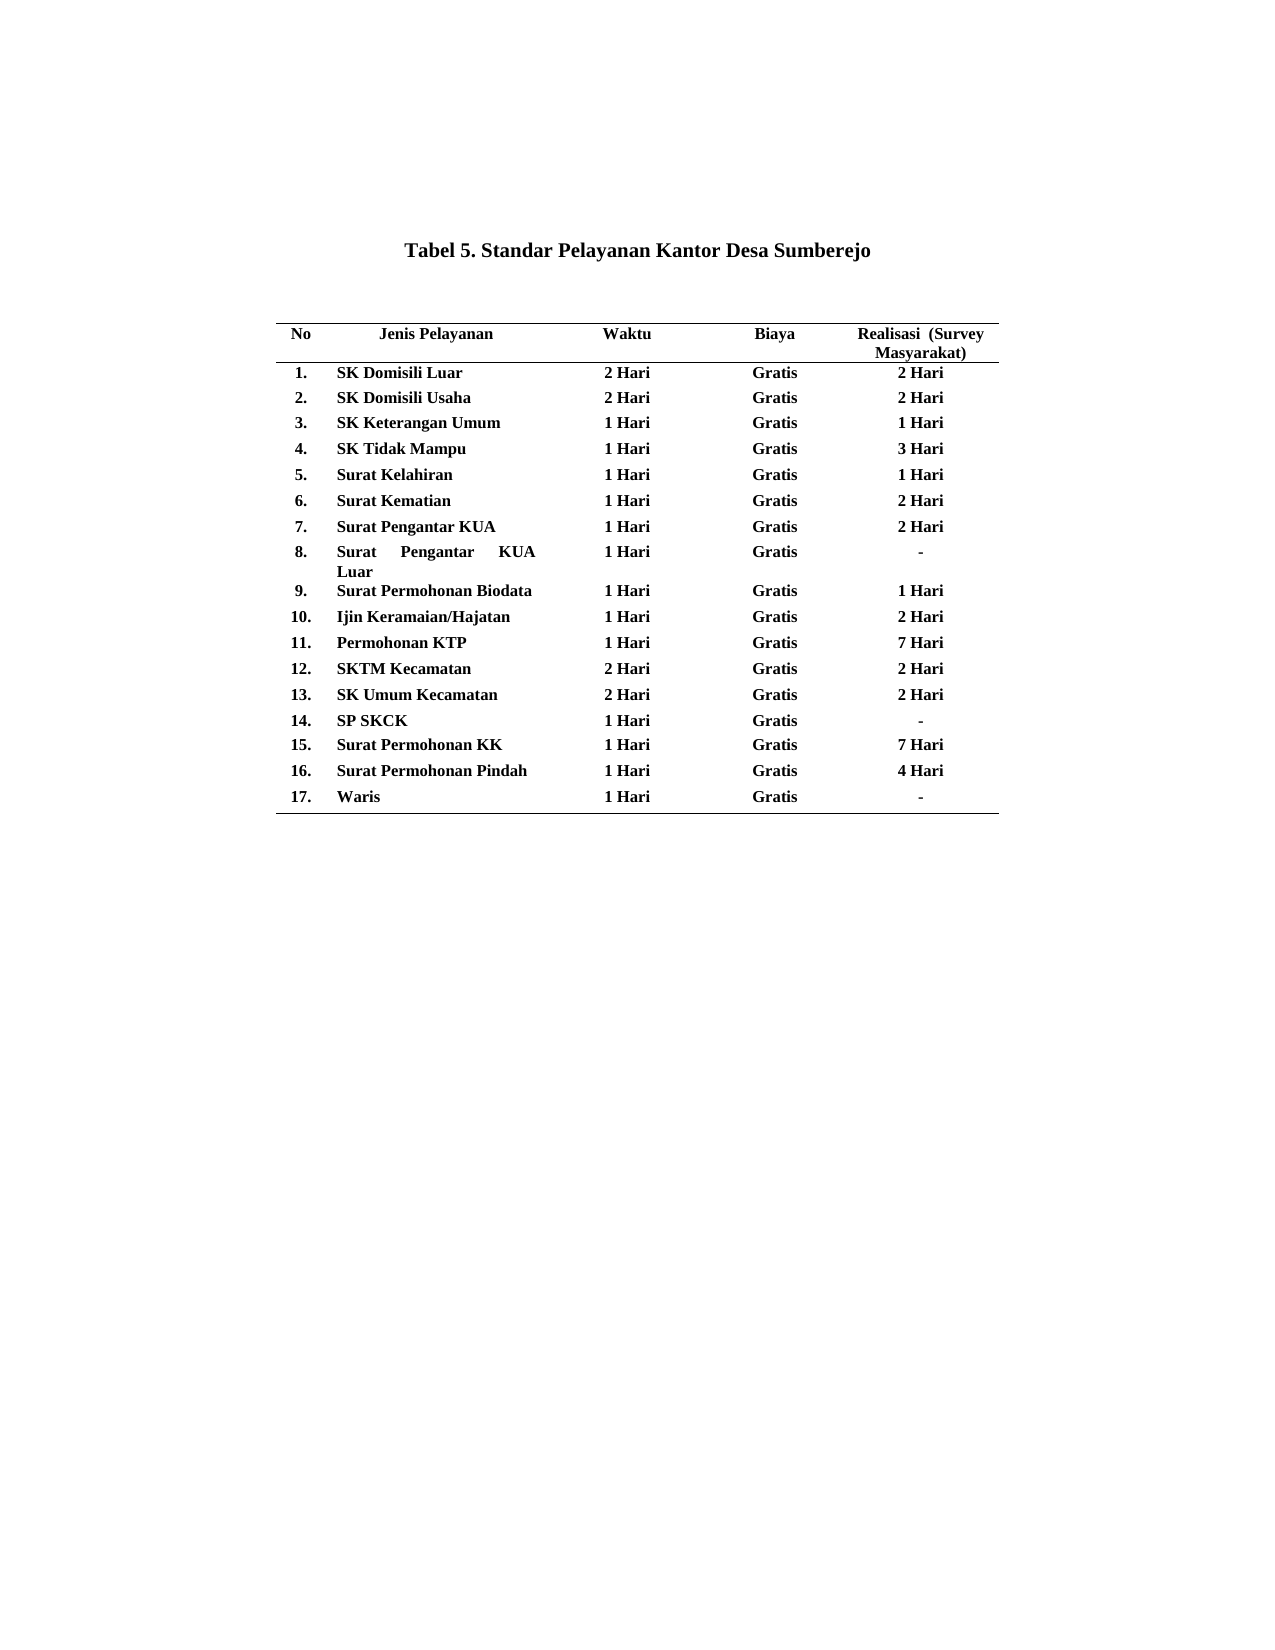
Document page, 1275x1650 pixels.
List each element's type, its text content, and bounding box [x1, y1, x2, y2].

table_cell 2 Hari [547, 363, 707, 388]
table_cell 8. [276, 542, 325, 581]
table_cell 2 Hari [843, 490, 999, 516]
table_cell Gratis [707, 735, 842, 761]
table_cell 2 Hari [843, 388, 999, 413]
table_cell - [843, 787, 999, 812]
table_cell 1 Hari [547, 633, 707, 658]
table_cell SKTM Kecamatan [325, 659, 547, 684]
table_cell 11. [276, 633, 325, 658]
table_header Waktu [547, 324, 707, 362]
table_cell 2 Hari [547, 659, 707, 684]
table_cell 2 Hari [843, 684, 999, 710]
table_cell - [843, 710, 999, 735]
table_cell 1 Hari [547, 490, 707, 516]
table_cell 1 Hari [547, 542, 707, 581]
table_cell 10. [276, 607, 325, 632]
table_header Biaya [707, 324, 842, 362]
table_cell 1. [276, 363, 325, 388]
table_cell 1 Hari [547, 581, 707, 607]
table_cell SK Keterangan Umum [325, 413, 547, 438]
table_cell 2 Hari [843, 363, 999, 388]
table_cell 1 Hari [843, 413, 999, 438]
table_cell Waris [325, 787, 547, 812]
table_cell 6. [276, 490, 325, 516]
table_cell Gratis [707, 787, 842, 812]
table_cell 1 Hari [547, 413, 707, 438]
table_cell Surat Pengantar KUA [325, 516, 547, 542]
table_cell Gratis [707, 516, 842, 542]
table_cell 15. [276, 735, 325, 761]
table_cell 2 Hari [547, 388, 707, 413]
table_cell SK Tidak Mampu [325, 439, 547, 464]
table_cell 1 Hari [547, 710, 707, 735]
table_header Realisasi (Survey Masyarakat) [843, 324, 999, 362]
table_cell Gratis [707, 710, 842, 735]
table_cell 1 Hari [547, 607, 707, 632]
table_cell 1 Hari [547, 516, 707, 542]
table_cell Gratis [707, 413, 842, 438]
table_cell Ijin Keramaian/Hajatan [325, 607, 547, 632]
table_cell 1 Hari [547, 787, 707, 812]
table_cell Gratis [707, 542, 842, 581]
table_cell Gratis [707, 388, 842, 413]
table_cell Gratis [707, 490, 842, 516]
table_cell 2 Hari [843, 659, 999, 684]
table_cell 7 Hari [843, 735, 999, 761]
table_cell SK Umum Kecamatan [325, 684, 547, 710]
table_cell Surat Kelahiran [325, 465, 547, 490]
table_cell 1 Hari [547, 735, 707, 761]
table_cell 17. [276, 787, 325, 812]
table_cell 1 Hari [547, 465, 707, 490]
table_cell 1 Hari [547, 761, 707, 787]
table_cell 7. [276, 516, 325, 542]
table_cell 1 Hari [843, 581, 999, 607]
table_cell Gratis [707, 761, 842, 787]
text Tabel 5. Standar Pelayanan Kantor Desa Sumberejo [150, 238, 1125, 262]
table_cell SK Domisili Luar [325, 363, 547, 388]
table_cell Surat Permohonan Pindah [325, 761, 547, 787]
table_cell 5. [276, 465, 325, 490]
table_cell Gratis [707, 581, 842, 607]
table_cell Gratis [707, 633, 842, 658]
table_cell Surat Permohonan Biodata [325, 581, 547, 607]
table_cell 9. [276, 581, 325, 607]
table_cell Gratis [707, 659, 842, 684]
table_cell 7 Hari [843, 633, 999, 658]
table_cell Gratis [707, 465, 842, 490]
table_cell Permohonan KTP [325, 633, 547, 658]
table_cell 12. [276, 659, 325, 684]
table_cell Surat Permohonan KK [325, 735, 547, 761]
table_cell 13. [276, 684, 325, 710]
table_cell 2 Hari [843, 516, 999, 542]
table_cell Gratis [707, 684, 842, 710]
table_cell SP SKCK [325, 710, 547, 735]
table_cell 4. [276, 439, 325, 464]
table_cell 3. [276, 413, 325, 438]
table_cell 2. [276, 388, 325, 413]
table_cell Gratis [707, 439, 842, 464]
table_cell Gratis [707, 363, 842, 388]
table_cell Gratis [707, 607, 842, 632]
table_cell 4 Hari [843, 761, 999, 787]
table_header Jenis Pelayanan [325, 324, 547, 362]
table_cell Surat Kematian [325, 490, 547, 516]
table_cell 16. [276, 761, 325, 787]
table_cell 3 Hari [843, 439, 999, 464]
table_cell 1 Hari [547, 439, 707, 464]
table_cell 2 Hari [547, 684, 707, 710]
table_cell 2 Hari [843, 607, 999, 632]
table_cell SK Domisili Usaha [325, 388, 547, 413]
table_header No [276, 324, 325, 362]
table_cell - [843, 542, 999, 581]
table_cell 1 Hari [843, 465, 999, 490]
table_cell 14. [276, 710, 325, 735]
table_cell Surat Pengantar KUA Luar [325, 542, 547, 581]
